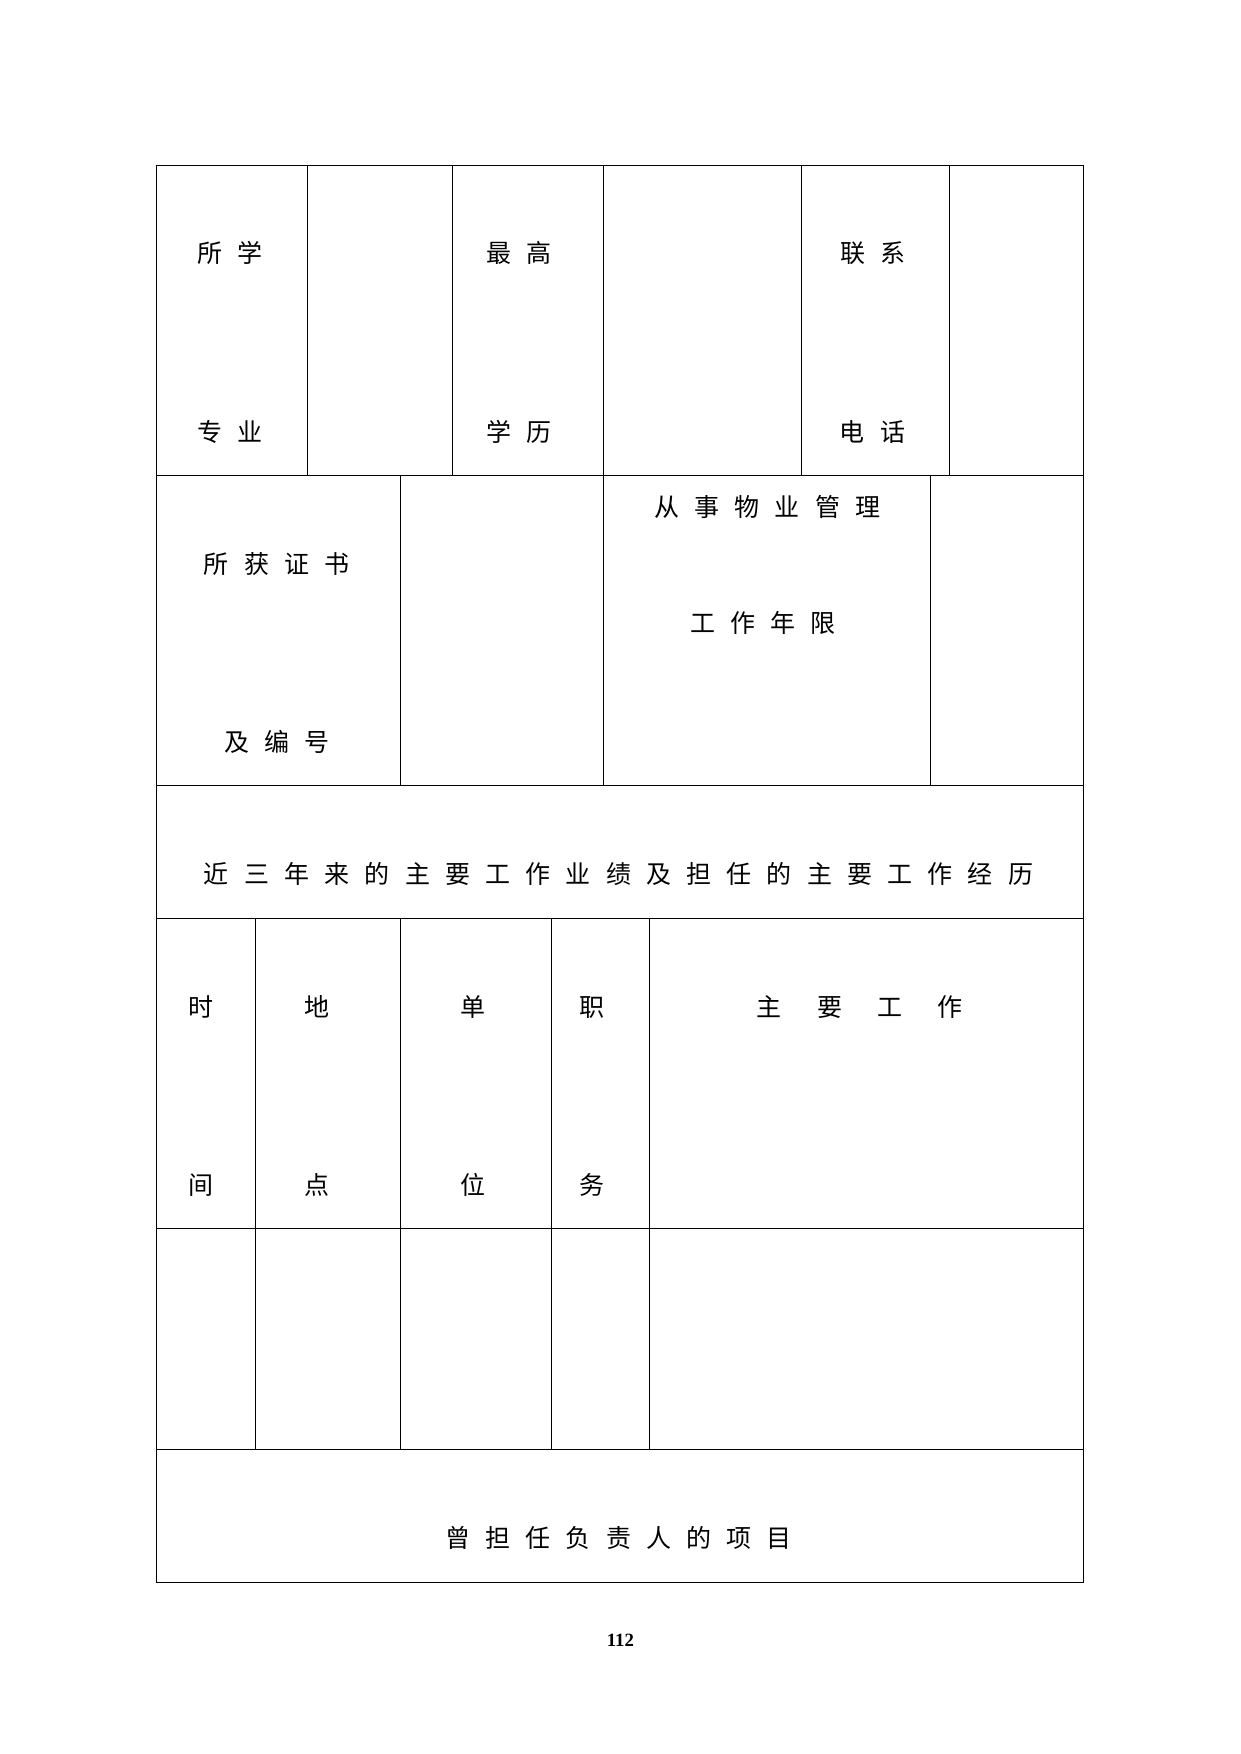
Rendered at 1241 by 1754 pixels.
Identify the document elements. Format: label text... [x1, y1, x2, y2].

table_cell 曾担任负责人的项目 [157, 1450, 1083, 1582]
table_cell 近三年来的主要工作业绩及担任的主要工作经历 [157, 786, 1083, 918]
table_cell 联系电话 [802, 166, 949, 475]
table_cell [157, 1229, 255, 1449]
table_cell 单 位 [401, 919, 551, 1228]
table_cell 职 务 [552, 919, 649, 1228]
table_cell 地 点 [256, 919, 400, 1228]
table_cell 所学专业 [157, 166, 307, 475]
table_cell 时 间 [157, 919, 255, 1228]
table_cell [401, 476, 603, 785]
table_cell 从事物业管理 工作年限 [604, 476, 930, 785]
table_cell [604, 166, 801, 475]
table_cell [950, 166, 1083, 475]
table_cell 最高学历 [453, 166, 603, 475]
table_cell [401, 1229, 551, 1449]
table_cell [308, 166, 452, 475]
table_cell 所获证书及编号 [157, 476, 400, 785]
table_cell [650, 1229, 1083, 1449]
table_cell [931, 476, 1083, 785]
table_cell [256, 1229, 400, 1449]
table_cell 主 要 工 作 [650, 919, 1083, 1228]
table_cell [552, 1229, 649, 1449]
